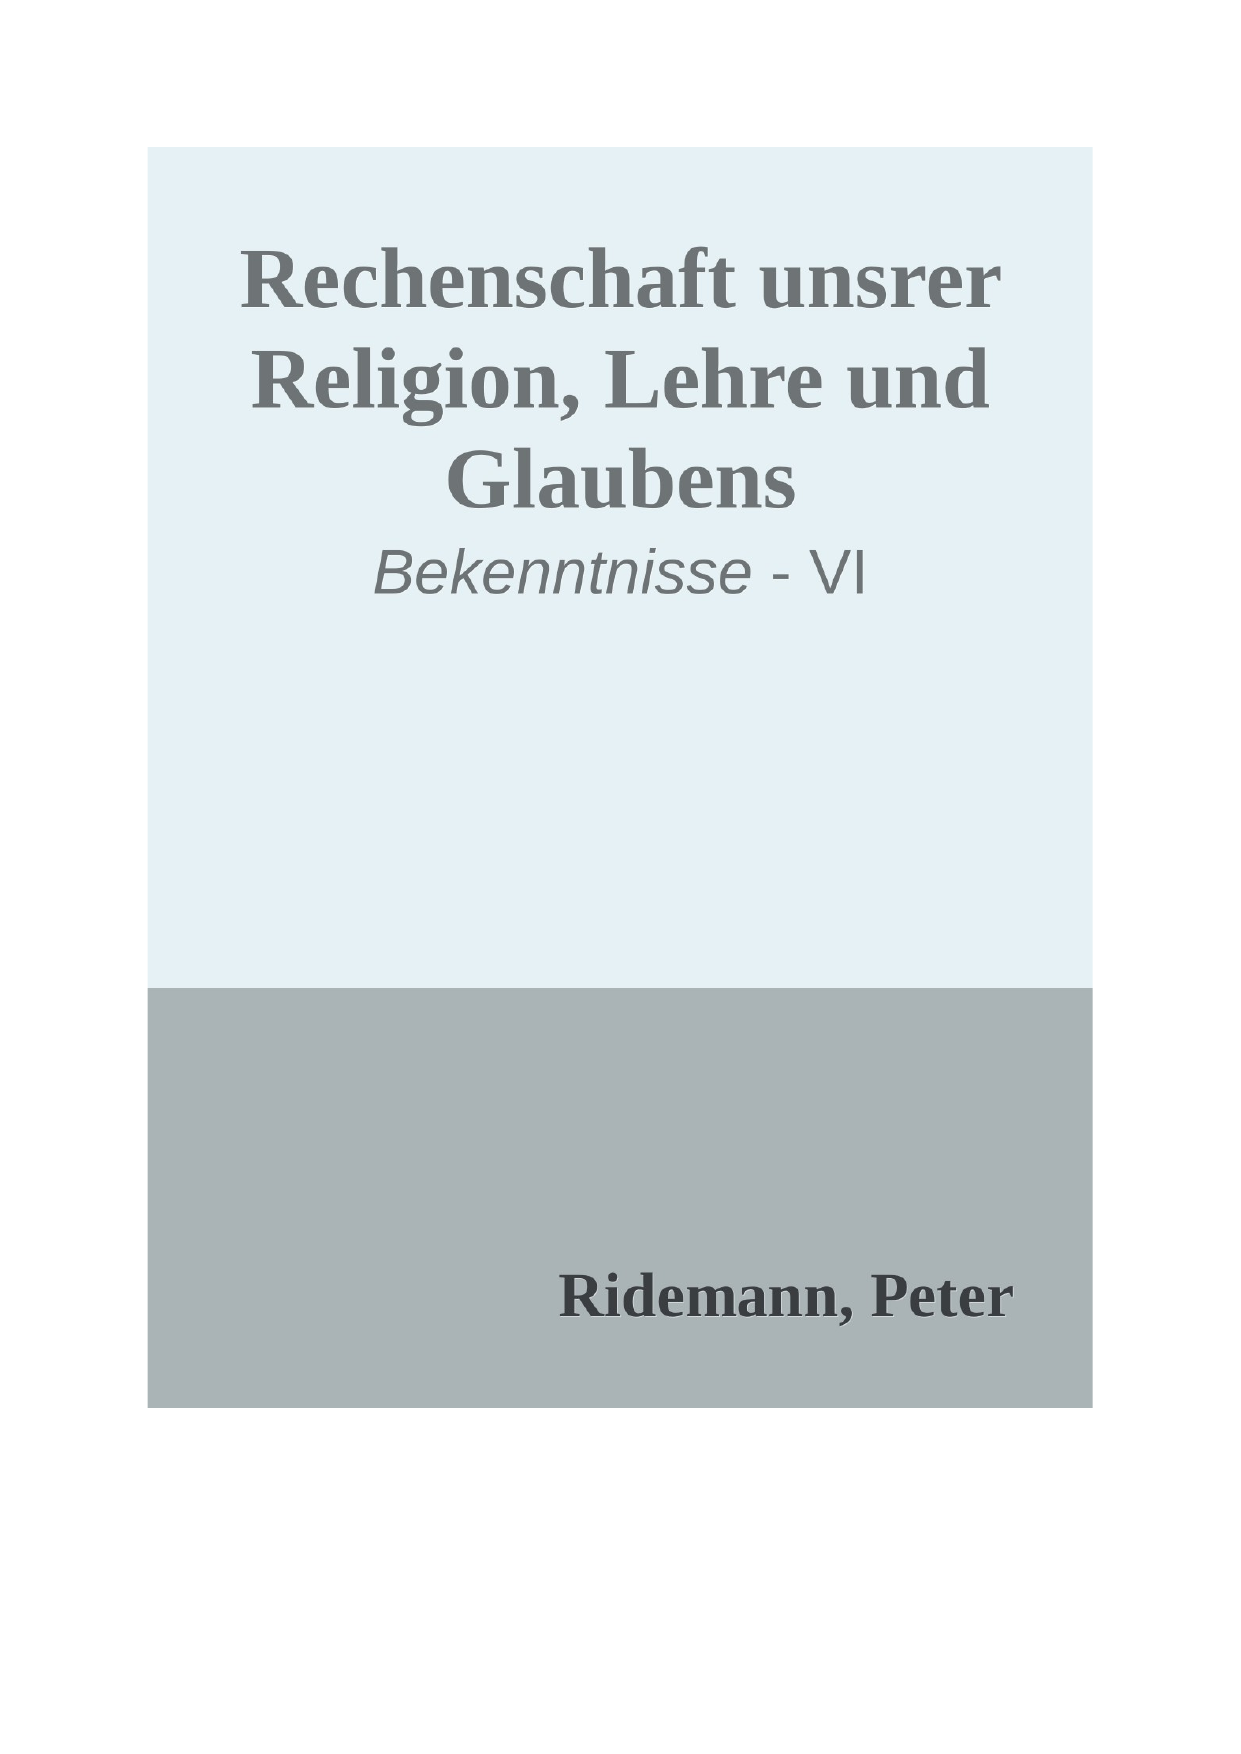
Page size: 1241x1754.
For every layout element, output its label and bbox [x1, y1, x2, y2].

picture [147, 147, 1093, 1408]
